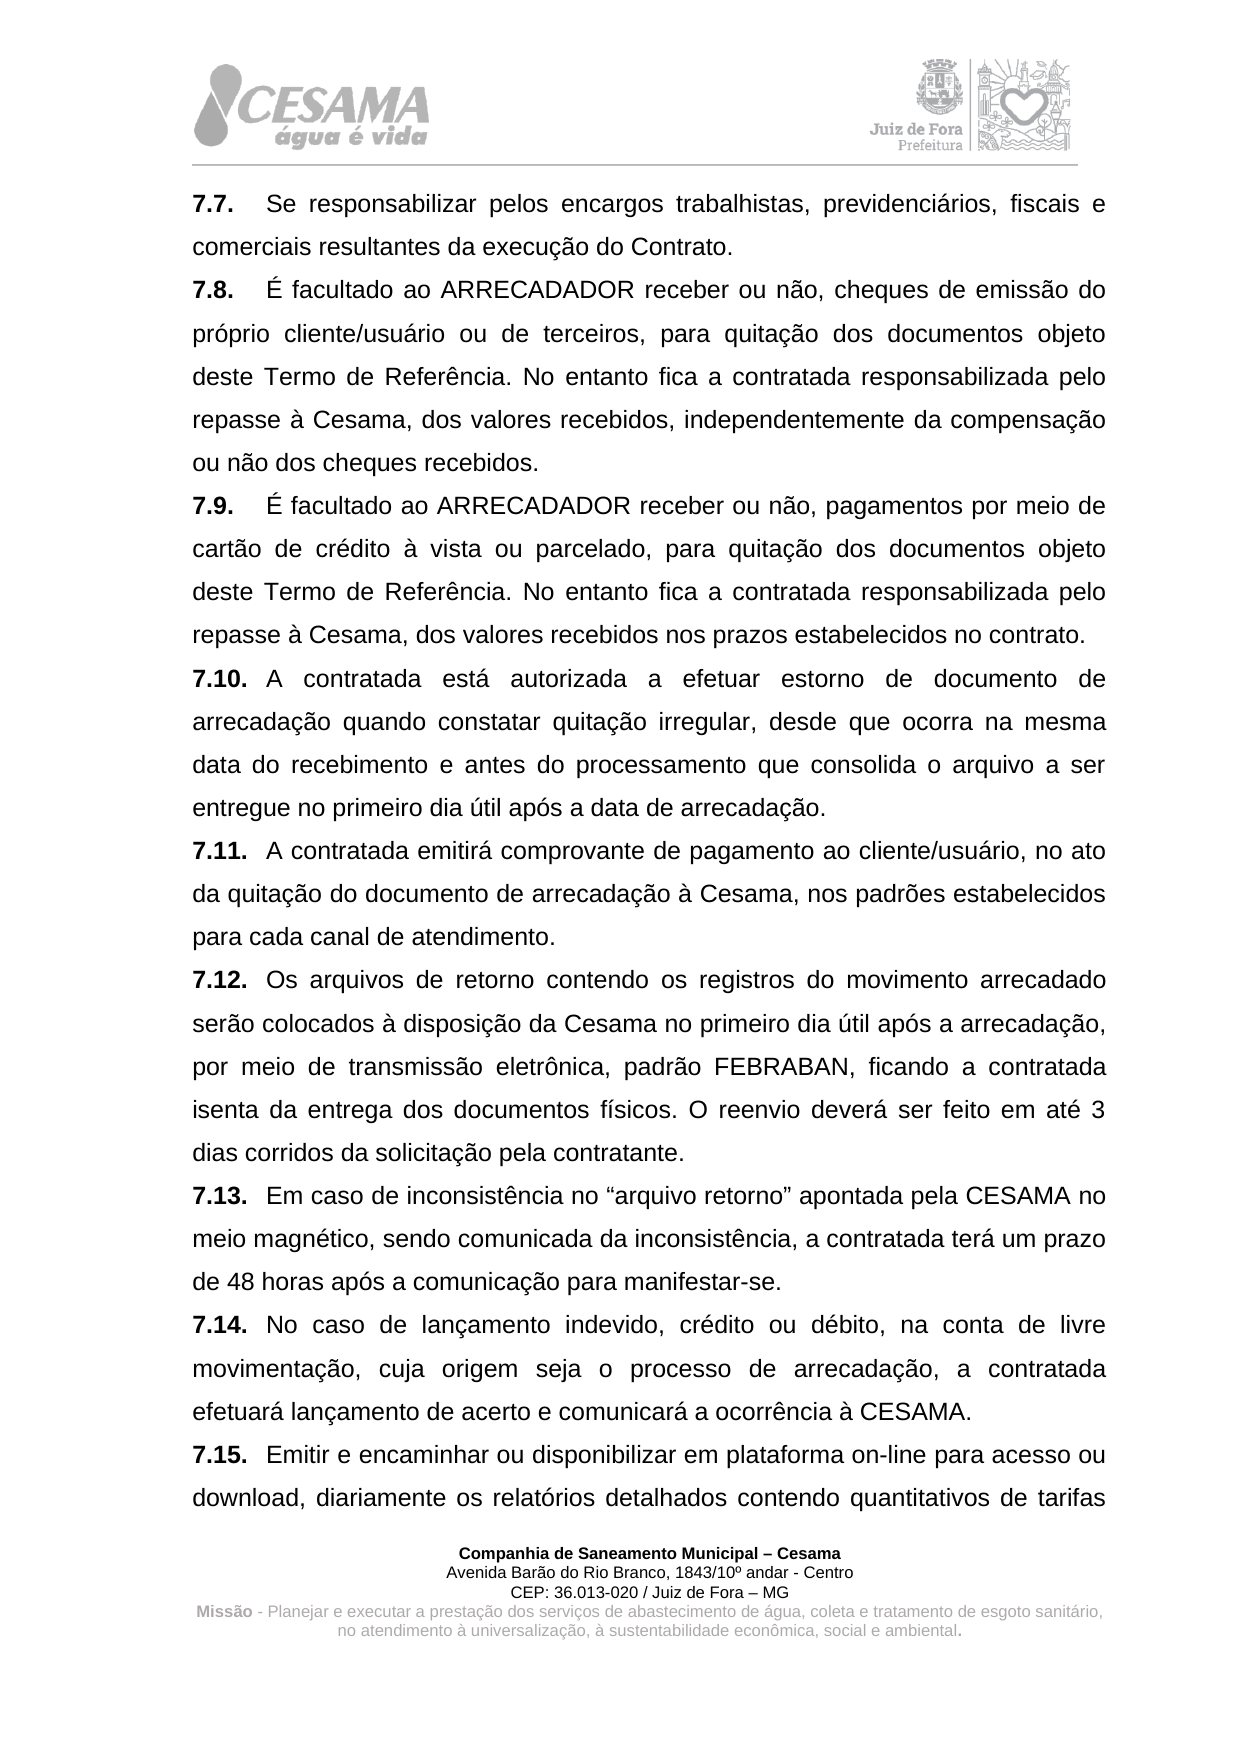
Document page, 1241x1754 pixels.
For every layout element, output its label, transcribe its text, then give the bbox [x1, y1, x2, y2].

picture [192, 59, 1078, 166]
list Se responsabilizar pelos encargos trabalhistas, previdenciários, fiscais e comerciais resultantes da execução do Contrato. [192, 189, 1107, 261]
list Em caso de inconsistência no “arquivo retorno” apontada pela CESAMA no meio magnético, sendo comunicada da inconsistência, a contratada terá um prazo de 48 horas após a comunicação para manifestar-se. [192, 1181, 1107, 1296]
list É facultado ao ARRECADADOR receber ou não, cheques de emissão do próprio cliente/usuário ou de terceiros, para quitação dos documentos objeto deste Termo de Referência. No entanto fica a contratada responsabilizada pelo repasse à Cesama, dos valores recebidos, independentemente da compensação ou não dos cheques recebidos. [192, 276, 1107, 477]
list No caso de lançamento indevido, crédito ou débito, na conta de livre movimentação, cuja origem seja o processo de arrecadação, a contratada efetuará lançamento de acerto e comunicará a ocorrência à CESAMA. [192, 1311, 1107, 1426]
list A contratada está autorizada a efetuar estorno de documento de arrecadação quando constatar quitação irregular, desde que ocorra na mesma data do recebimento e antes do processamento que consolida o arquivo a ser entregue no primeiro dia útil após a data de arrecadação. [192, 664, 1107, 822]
list Os arquivos de retorno contendo os registros do movimento arrecadado serão colocados à disposição da Cesama no primeiro dia útil após a arrecadação, por meio de transmissão eletrônica, padrão FEBRABAN, ficando a contratada isenta da entrega dos documentos físicos. O reenvio deverá ser feito em até 3 dias corridos da solicitação pela contratante. [192, 966, 1107, 1167]
list É facultado ao ARRECADADOR receber ou não, pagamentos por meio de cartão de crédito à vista ou parcelado, para quitação dos documentos objeto deste Termo de Referência. No entanto fica a contratada responsabilizada pelo repasse à Cesama, dos valores recebidos nos prazos estabelecidos no contrato. [192, 491, 1107, 649]
list A contratada emitirá comprovante de pagamento ao cliente/usuário, no ato da quitação do documento de arrecadação à Cesama, nos padrões estabelecidos para cada canal de atendimento. [192, 836, 1107, 951]
